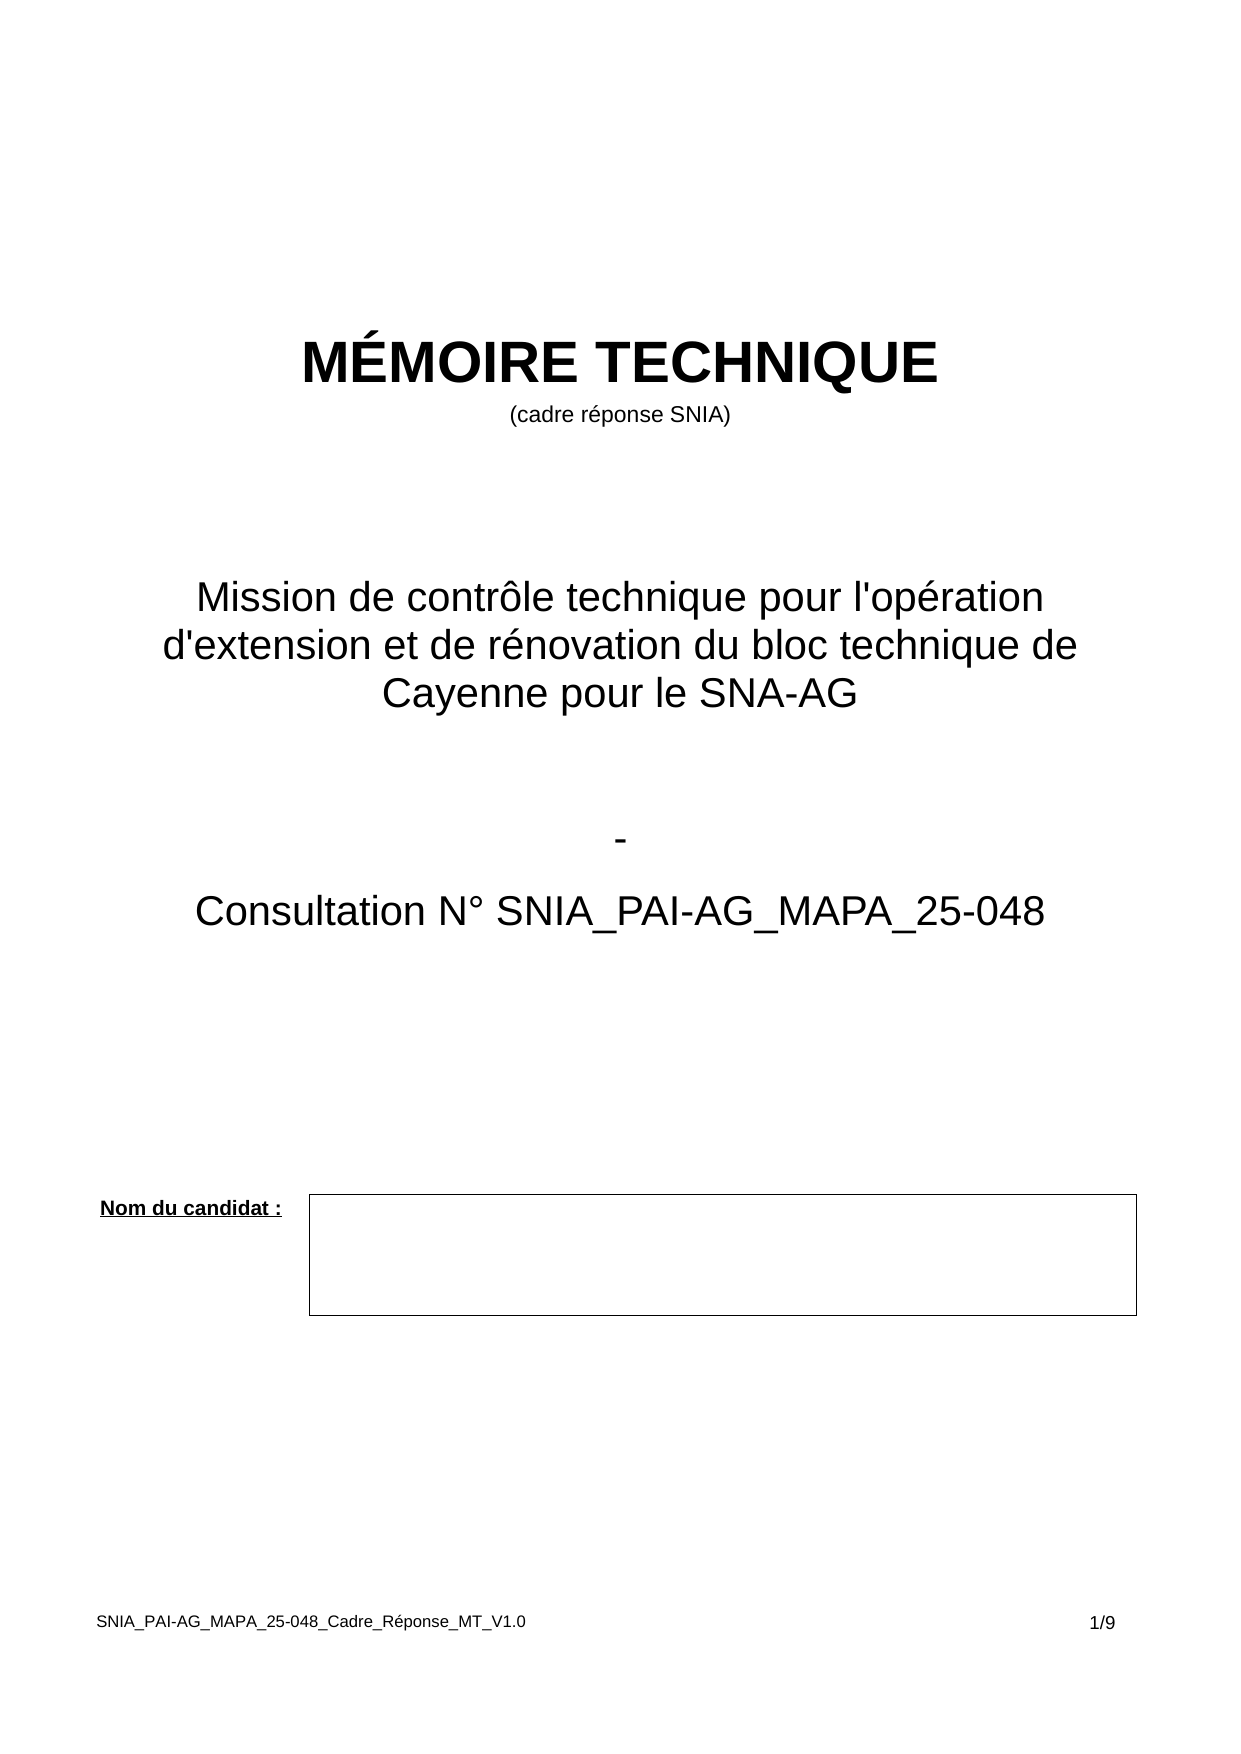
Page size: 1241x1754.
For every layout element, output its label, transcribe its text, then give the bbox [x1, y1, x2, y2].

text (cadre réponse SNIA) [89, 401, 1152, 427]
text - [89, 814, 1152, 862]
title mémoire TECHNIQUE [89, 327, 1152, 394]
text Consultation N° SNIA_PAI-AG_MAPA_25-048 [89, 887, 1152, 935]
text Mission de contrôle technique pour l'opération d'extension et de rénovation du bloc technique de Cayenne pour le SNA-AG [89, 572, 1152, 716]
table_header Nom du candidat : [89, 1194, 309, 1315]
table_header [310, 1195, 1136, 1315]
